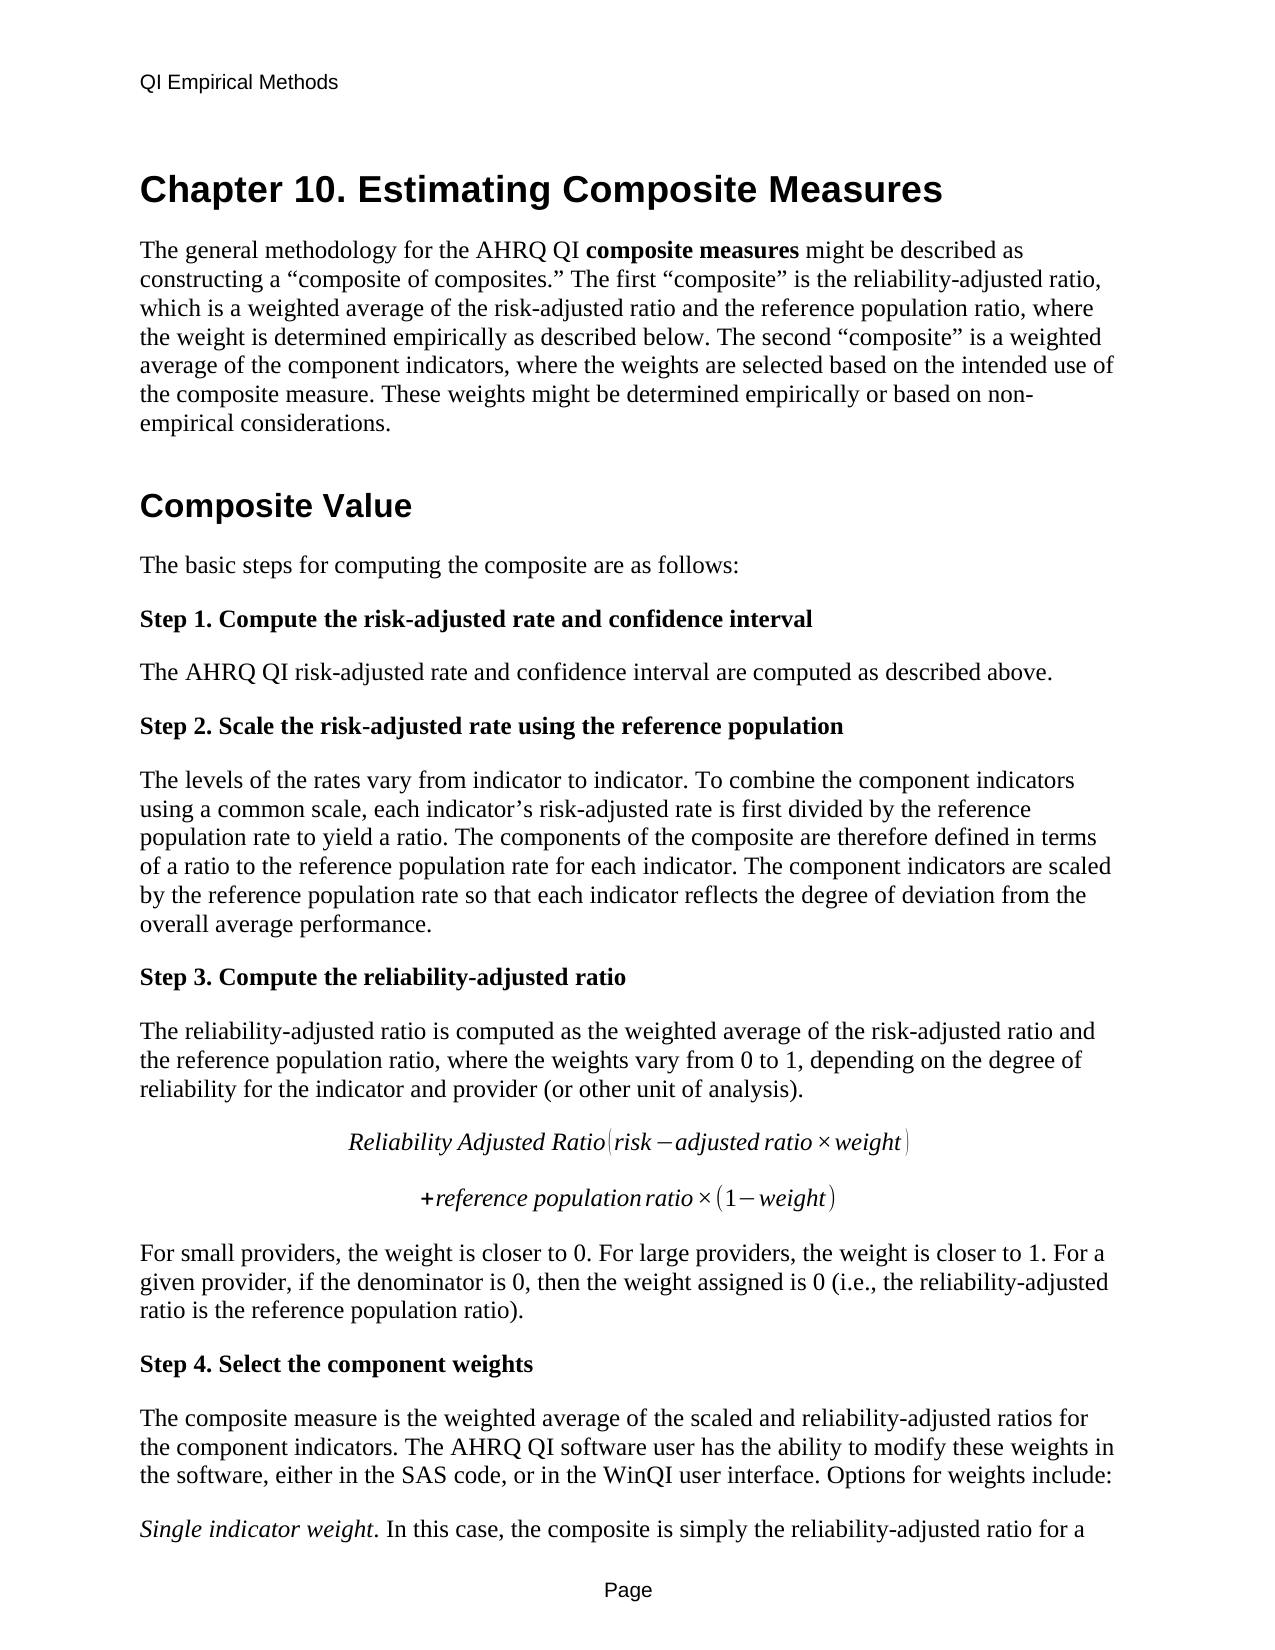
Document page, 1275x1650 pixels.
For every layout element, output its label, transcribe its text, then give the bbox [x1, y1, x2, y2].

text Step 4. Select the component weights [139, 1349, 1117, 1378]
text The general methodology for the AHRQ QI composite measures might be described as constructing a “composite of composites.” The first “composite” is the reliability-adjusted ratio, which is a weighted average of the risk-adjusted ratio and the reference population ratio, where the weight is determined empirically as described below. The second “composite” is a weighted average of the component indicators, where the weights are selected based on the intended use of the composite measure. These weights might be determined empirically or based on non- empirical considerations. [139, 235, 1117, 437]
text The basic steps for computing the composite are as follows: [139, 550, 1117, 579]
text The AHRQ QI risk-adjusted rate and confidence interval are computed as described above. [139, 657, 1117, 686]
text Step 3. Compute the reliability-adjusted ratio [139, 962, 1117, 991]
text Step 1. Compute the risk-adjusted rate and confidence interval [139, 604, 1117, 632]
subtitle Composite Value [139, 487, 1117, 525]
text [139, 1514, 1117, 1543]
text The composite measure is the weighted average of the scaled and reliability-adjusted ratios for the component indicators. The AHRQ QI software user has the ability to modify these weights in the software, either in the SAS code, or in the WinQI user interface. Options for weights include: [139, 1403, 1117, 1489]
text For small providers, the weight is closer to 0. For large providers, the weight is closer to 1. For a given provider, if the denominator is 0, then the weight assigned is 0 (i.e., the reliability-adjusted ratio is the reference population ratio). [139, 1238, 1117, 1324]
text Step 2. Scale the risk-adjusted rate using the reference population [139, 711, 1117, 740]
text The levels of the rates vary from indicator to indicator. To combine the component indicators using a common scale, each indicator’s risk-adjusted rate is first divided by the reference population rate to yield a ratio. The components of the composite are therefore defined in terms of a ratio to the reference population rate for each indicator. The component indicators are scaled by the reference population rate so that each indicator reflects the degree of deviation from the overall average performance. [139, 765, 1117, 937]
subtitle Chapter 10. Estimating Composite Measures [139, 167, 1117, 210]
text The reliability-adjusted ratio is computed as the weighted average of the risk-adjusted ratio and the reference population ratio, where the weights vary from 0 to 1, depending on the degree of reliability for the indicator and provider (or other unit of analysis). [139, 1016, 1117, 1102]
